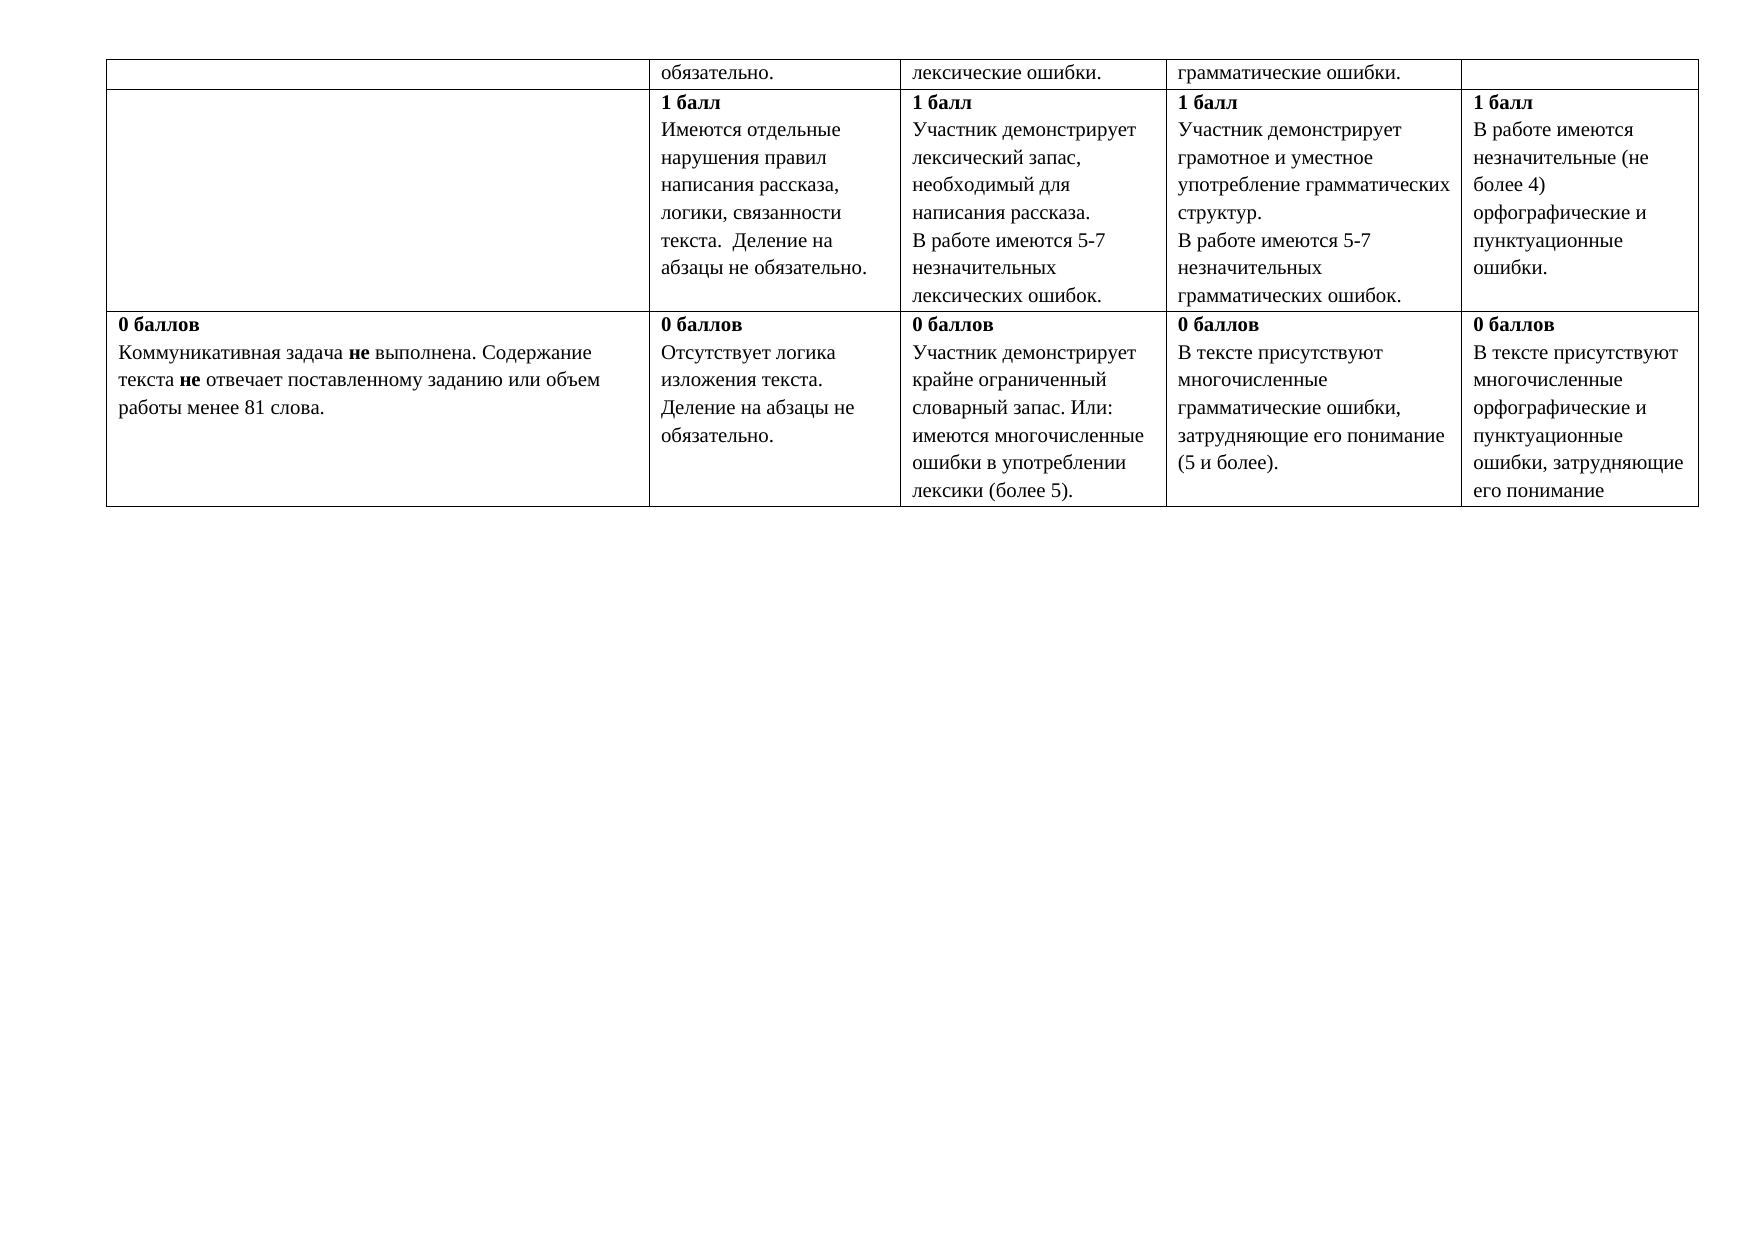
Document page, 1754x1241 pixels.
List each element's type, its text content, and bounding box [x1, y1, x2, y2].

table_cell 1 балл Имеются отдельные нарушения правил написания рассказа, логики, связанности текста. Деление на абзацы не обязательно. [650, 90, 900, 311]
table_cell 0 баллов В тексте присутствуют многочисленные орфографические и пунктуационные ошибки, затрудняющие его понимание [1462, 312, 1698, 506]
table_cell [1167, 60, 1461, 88]
table_cell 0 баллов Участник демонстрирует крайне ограниченный словарный запас. Или: имеются многочисленные ошибки в употреблении лексики (более 5). [901, 312, 1166, 506]
table_cell [107, 60, 649, 88]
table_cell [1462, 60, 1698, 88]
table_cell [901, 60, 1166, 88]
table_cell 0 баллов Коммуникативная задача не выполнена. Содержание текста не отвечает поставленному заданию или объем работы менее 81 слова. [107, 312, 649, 506]
table_cell 0 баллов Отсутствует логика изложения текста. Деление на абзацы не обязательно. [650, 312, 900, 506]
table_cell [650, 60, 900, 88]
table_cell 1 балл В работе имеются незначительные (не более 4) орфографические и пунктуационные ошибки. [1462, 90, 1698, 311]
table_cell [107, 90, 649, 311]
table_cell 1 балл Участник демонстрирует грамотное и уместное употребление грамматических структур. В работе имеются 5-7 незначительных грамматических ошибок. [1167, 90, 1461, 311]
table_cell 0 баллов В тексте присутствуют многочисленные грамматические ошибки, затрудняющие его понимание (5 и более). [1167, 312, 1461, 506]
table_cell 1 балл Участник демонстрирует лексический запас, необходимый для написания рассказа. В работе имеются 5-7 незначительных лексических ошибок. [901, 90, 1166, 311]
